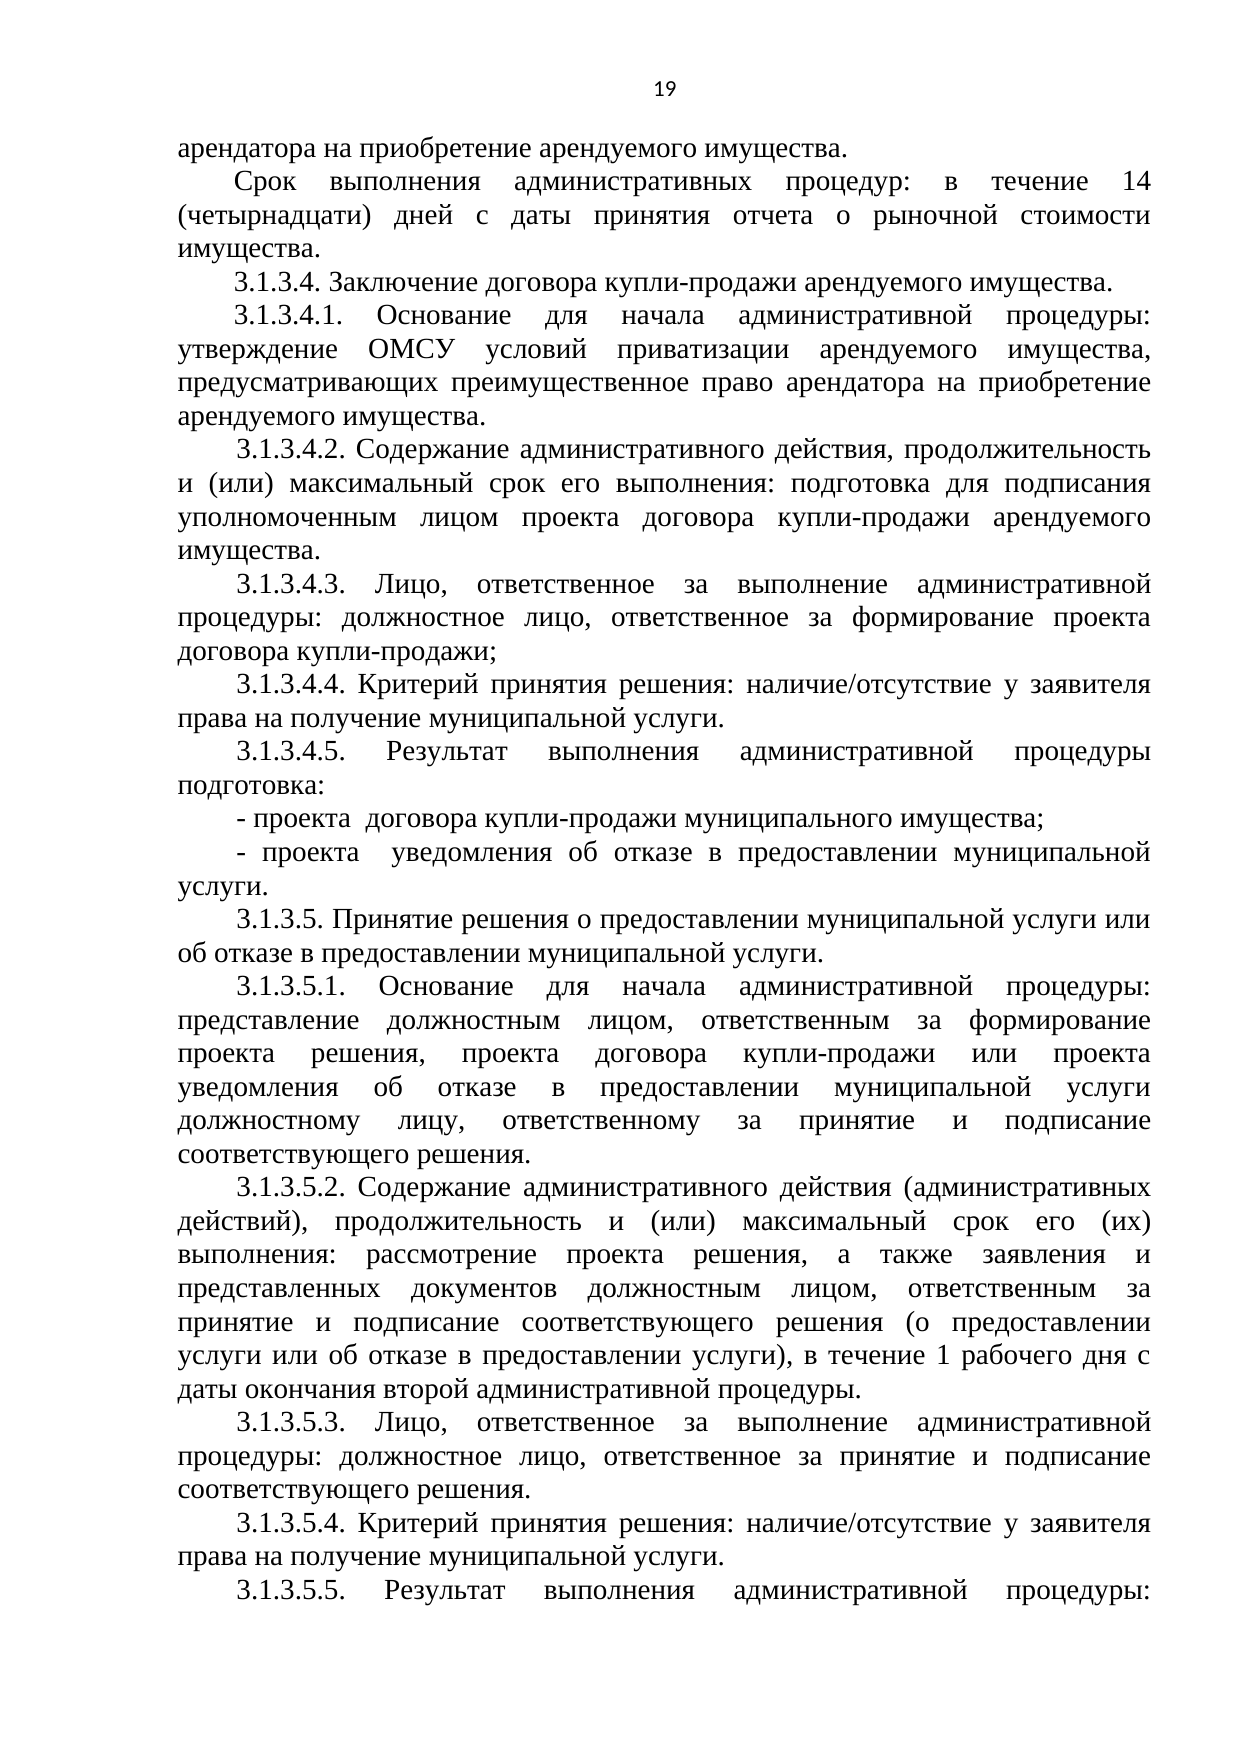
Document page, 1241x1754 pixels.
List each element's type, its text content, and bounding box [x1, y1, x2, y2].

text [177, 130, 1152, 163]
text 3.1.3.5.3. Лицо, ответственное за выполнение административной процедуры: должностное лицо, ответственное за принятие и подписание соответствующего решения. [177, 1404, 1152, 1505]
text - проекта уведомления об отказе в предоставлении муниципальной услуги. [177, 834, 1152, 901]
text 3.1.3.4.4. Критерий принятия решения: наличие/отсутствие у заявителя права на получение муниципальной услуги. [177, 666, 1152, 733]
text 3.1.3.5.1. Основание для начала административной процедуры: представление должностным лицом, ответственным за формирование проекта решения, проекта договора купли-продажи или проекта уведомления об отказе в предоставлении муниципальной услуги должностному лицу, ответственному за принятие и подписание соответствующего решения. [177, 968, 1152, 1169]
text Срок выполнения административных процедур: в течение 14 (четырнадцати) дней с даты принятия отчета о рыночной стоимости имущества. [177, 163, 1152, 264]
text 3.1.3.4. Заключение договора купли-продажи арендуемого имущества. [177, 264, 1152, 297]
text 3.1.3.4.5. Результат выполнения административной процедуры подготовка: [177, 733, 1152, 801]
text 3.1.3.5. Принятие решения о предоставлении муниципальной услуги или об отказе в предоставлении муниципальной услуги. [177, 901, 1152, 968]
text 3.1.3.5.2. Содержание административного действия (административных действий), продолжительность и (или) максимальный срок его (их) выполнения: рассмотрение проекта решения, а также заявления и представленных документов должностным лицом, ответственным за принятие и подписание соответствующего решения (о предоставлении услуги или об отказе в предоставлении услуги), в течение 1 рабочего дня с даты окончания второй административной процедуры. [177, 1169, 1152, 1404]
text 3.1.3.4.1. Основание для начала административной процедуры: утверждение ОМСУ условий приватизации арендуемого имущества, предусматривающих преимущественное право арендатора на приобретение арендуемого имущества. [177, 297, 1152, 432]
text 3.1.3.4.3. Лицо, ответственное за выполнение административной процедуры: должностное лицо, ответственное за формирование проекта договора купли-продажи; [177, 566, 1152, 666]
text 3.1.3.5.4. Критерий принятия решения: наличие/отсутствие у заявителя права на получение муниципальной услуги. [177, 1505, 1152, 1572]
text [177, 1572, 1152, 1606]
text 3.1.3.4.2. Содержание административного действия, продолжительность и (или) максимальный срок его выполнения: подготовка для подписания уполномоченным лицом проекта договора купли-продажи арендуемого имущества. [177, 432, 1152, 566]
text - проекта договора купли-продажи муниципального имущества; [177, 801, 1152, 834]
